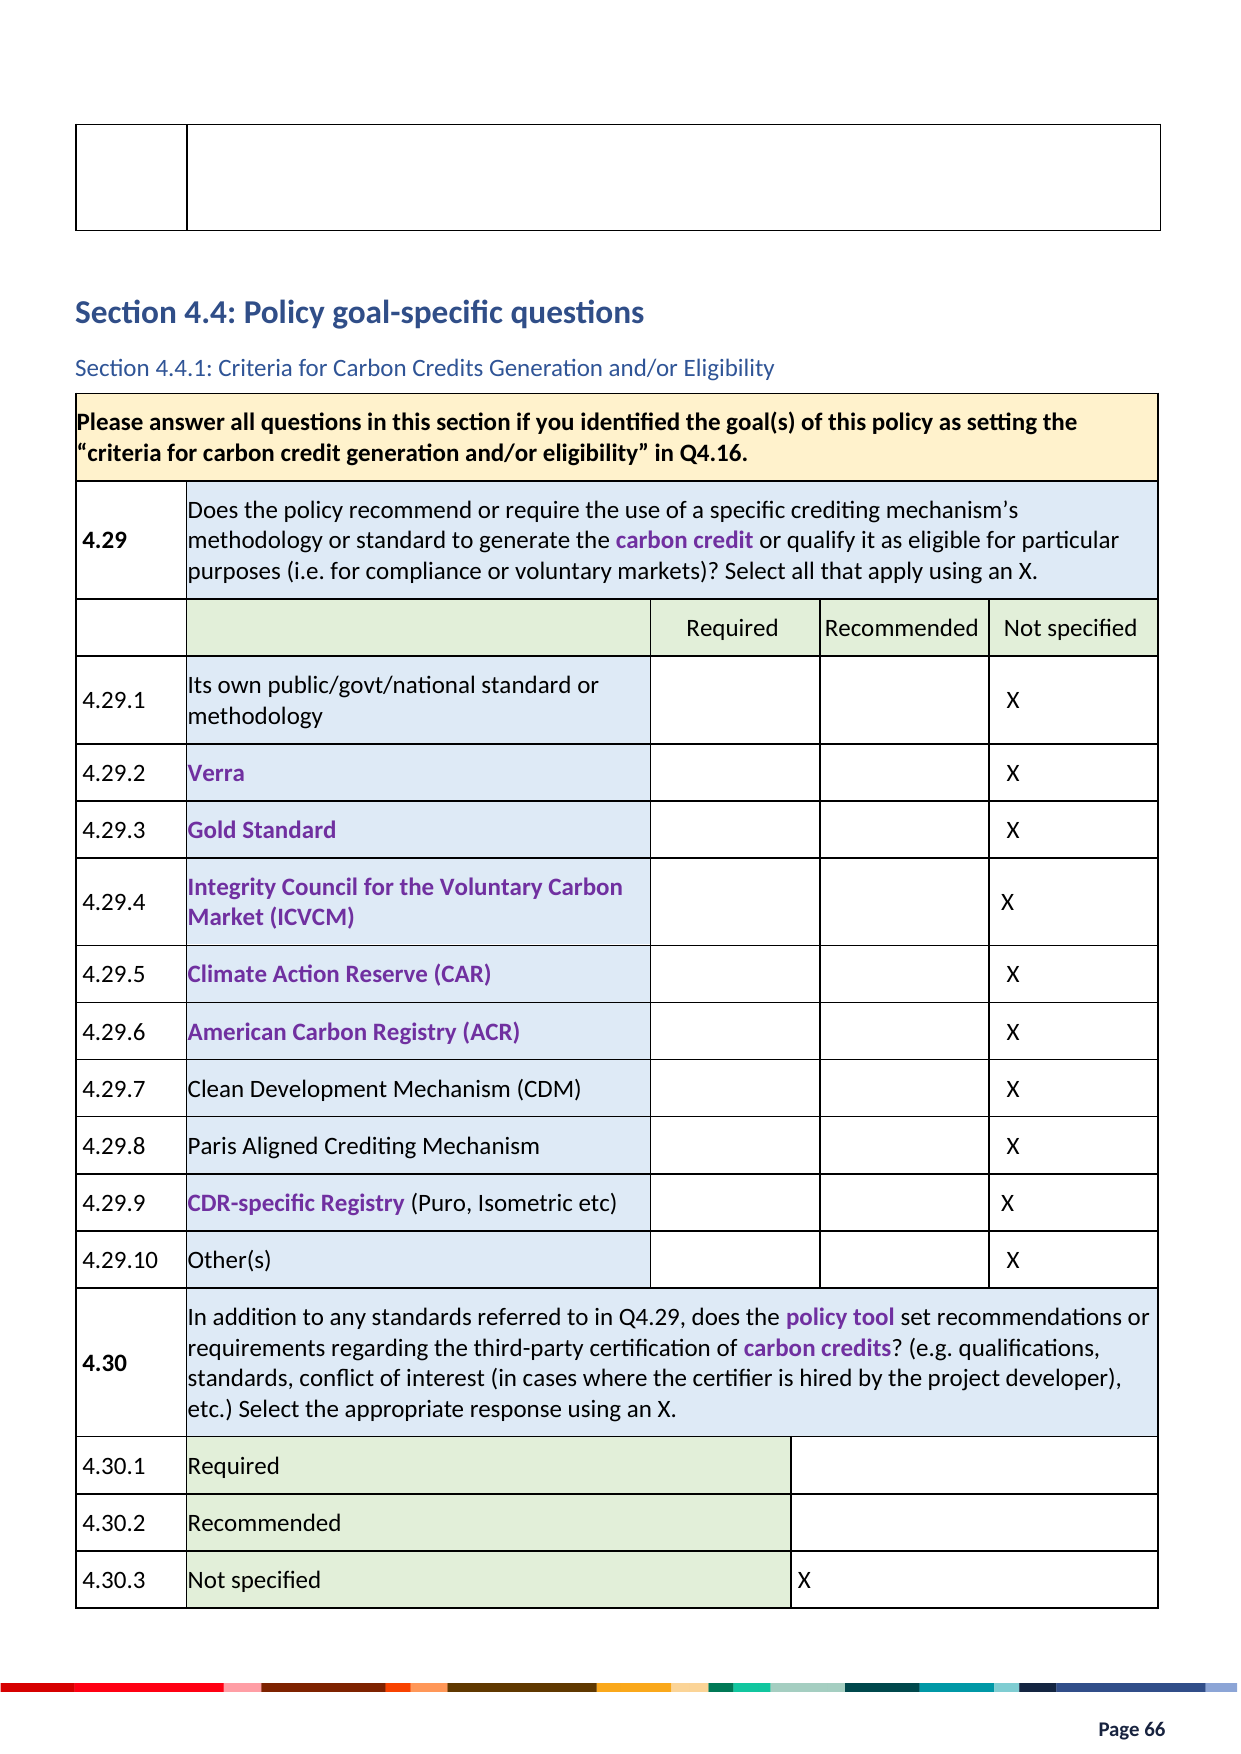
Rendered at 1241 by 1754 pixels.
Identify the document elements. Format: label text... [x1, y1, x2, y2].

subtitle Section 4.4: Policy goal-specific questions [75, 291, 1165, 332]
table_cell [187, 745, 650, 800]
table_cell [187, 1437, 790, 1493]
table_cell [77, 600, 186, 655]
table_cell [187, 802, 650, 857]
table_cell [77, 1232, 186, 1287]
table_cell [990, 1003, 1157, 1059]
picture [0, 1683, 1236, 1692]
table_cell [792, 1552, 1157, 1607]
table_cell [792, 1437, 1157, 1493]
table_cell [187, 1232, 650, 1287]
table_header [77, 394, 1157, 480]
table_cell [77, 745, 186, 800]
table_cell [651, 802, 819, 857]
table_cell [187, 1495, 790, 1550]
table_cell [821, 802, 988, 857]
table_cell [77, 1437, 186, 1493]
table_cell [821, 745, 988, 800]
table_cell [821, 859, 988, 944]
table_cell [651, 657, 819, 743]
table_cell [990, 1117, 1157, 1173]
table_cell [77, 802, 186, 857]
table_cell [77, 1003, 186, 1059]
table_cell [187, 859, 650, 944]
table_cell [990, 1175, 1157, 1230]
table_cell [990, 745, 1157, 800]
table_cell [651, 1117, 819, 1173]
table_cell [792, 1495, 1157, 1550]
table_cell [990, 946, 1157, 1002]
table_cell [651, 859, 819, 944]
subtitle Section 4.4.1: Criteria for Carbon Credits Generation and/or Eligibility [75, 348, 1165, 384]
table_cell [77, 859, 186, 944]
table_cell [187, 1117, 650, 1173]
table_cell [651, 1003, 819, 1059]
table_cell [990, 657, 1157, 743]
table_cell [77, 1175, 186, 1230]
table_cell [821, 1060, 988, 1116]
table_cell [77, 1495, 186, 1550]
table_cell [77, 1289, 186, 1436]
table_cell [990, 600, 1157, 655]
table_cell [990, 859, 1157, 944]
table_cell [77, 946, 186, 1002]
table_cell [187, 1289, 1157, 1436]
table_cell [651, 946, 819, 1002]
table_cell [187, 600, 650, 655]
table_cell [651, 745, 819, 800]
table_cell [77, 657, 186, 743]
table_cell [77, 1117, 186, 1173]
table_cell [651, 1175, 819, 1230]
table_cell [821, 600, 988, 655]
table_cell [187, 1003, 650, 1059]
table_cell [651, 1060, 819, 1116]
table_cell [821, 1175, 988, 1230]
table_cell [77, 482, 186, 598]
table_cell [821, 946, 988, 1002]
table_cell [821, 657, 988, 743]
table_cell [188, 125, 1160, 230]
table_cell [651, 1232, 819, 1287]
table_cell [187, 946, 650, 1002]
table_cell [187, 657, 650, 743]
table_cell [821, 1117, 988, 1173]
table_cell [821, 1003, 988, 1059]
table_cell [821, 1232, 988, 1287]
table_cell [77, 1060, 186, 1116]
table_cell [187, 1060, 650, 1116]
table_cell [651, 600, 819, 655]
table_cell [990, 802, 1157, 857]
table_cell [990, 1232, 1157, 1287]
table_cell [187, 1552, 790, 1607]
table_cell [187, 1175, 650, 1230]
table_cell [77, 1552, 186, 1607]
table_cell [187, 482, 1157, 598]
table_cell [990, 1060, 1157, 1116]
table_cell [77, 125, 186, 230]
